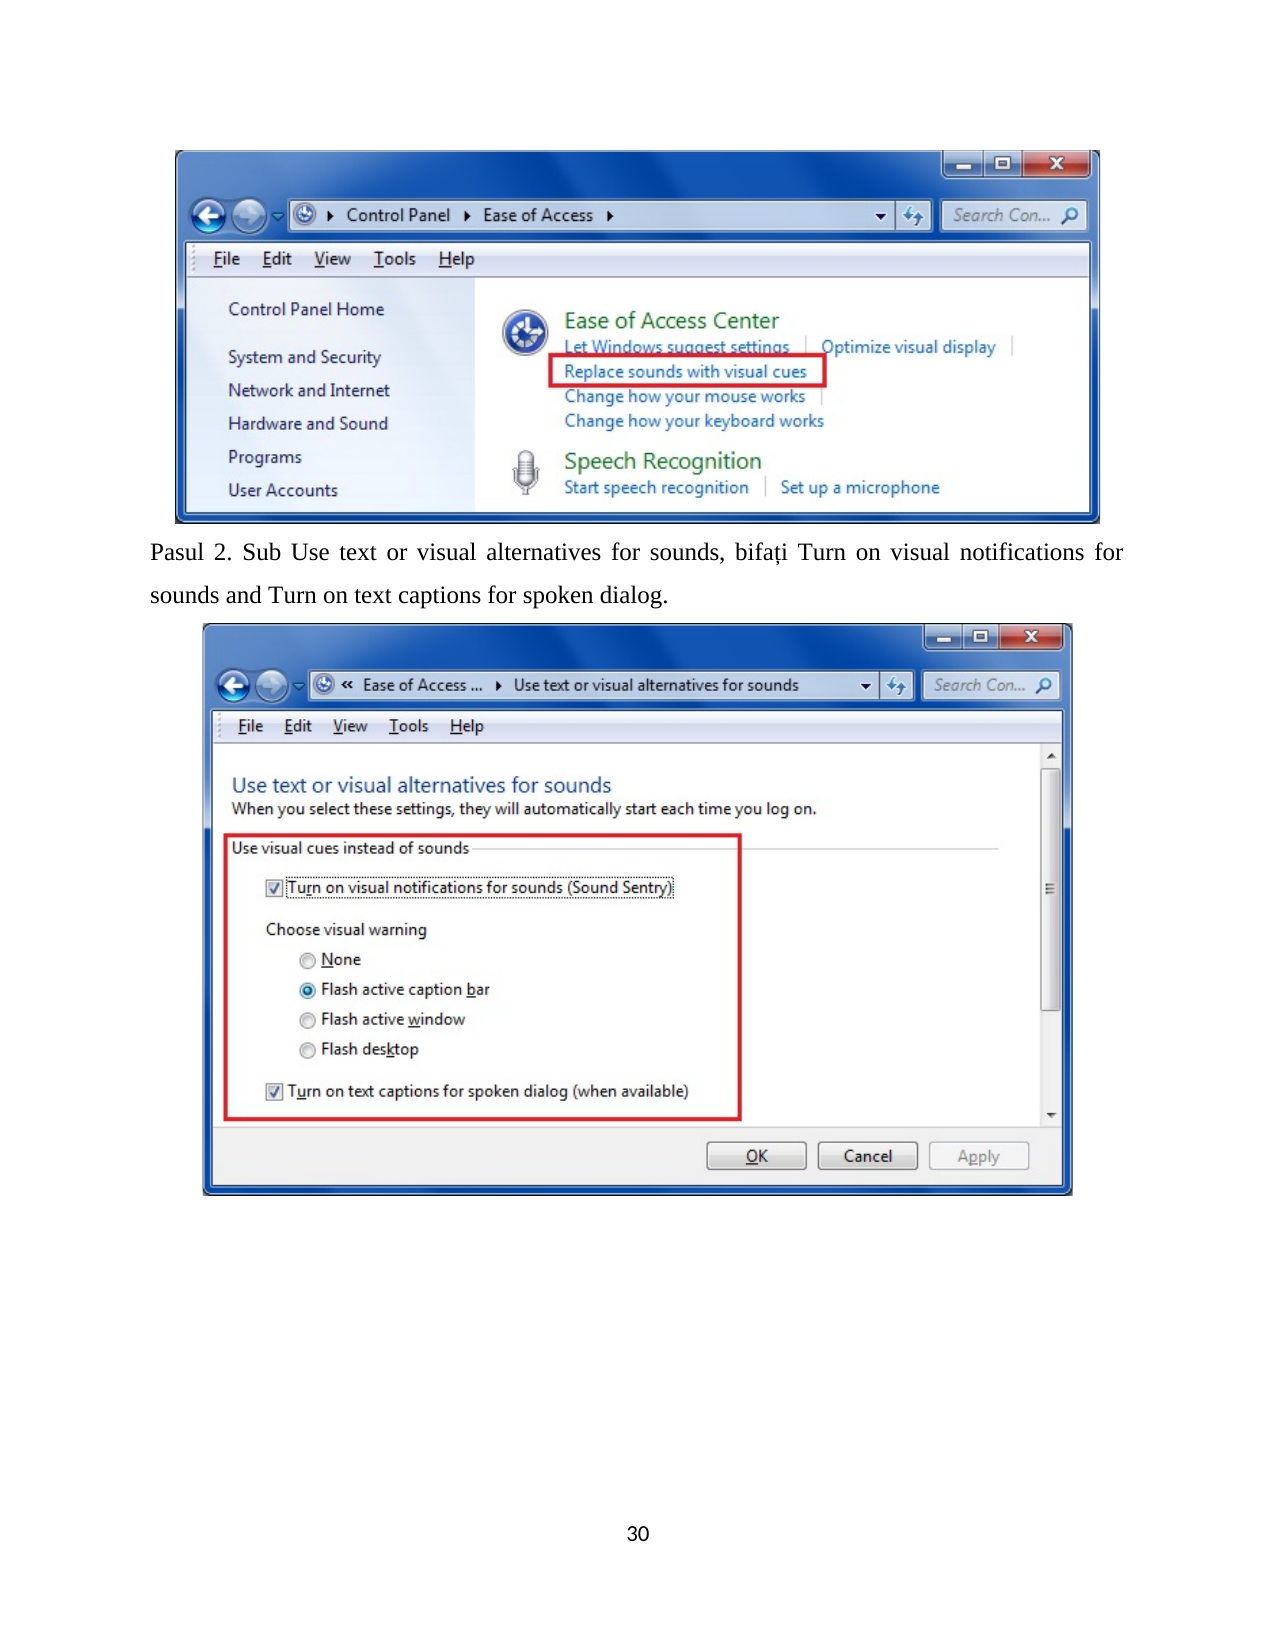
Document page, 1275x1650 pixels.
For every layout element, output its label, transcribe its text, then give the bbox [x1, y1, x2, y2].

picture [202, 623, 1073, 1196]
text Pasul 2. Sub Use text or visual alternatives for sounds, bifați Turn on visual notifications for sounds and Turn on text captions for spoken dialog. [150, 537, 1125, 609]
picture [175, 150, 1100, 524]
